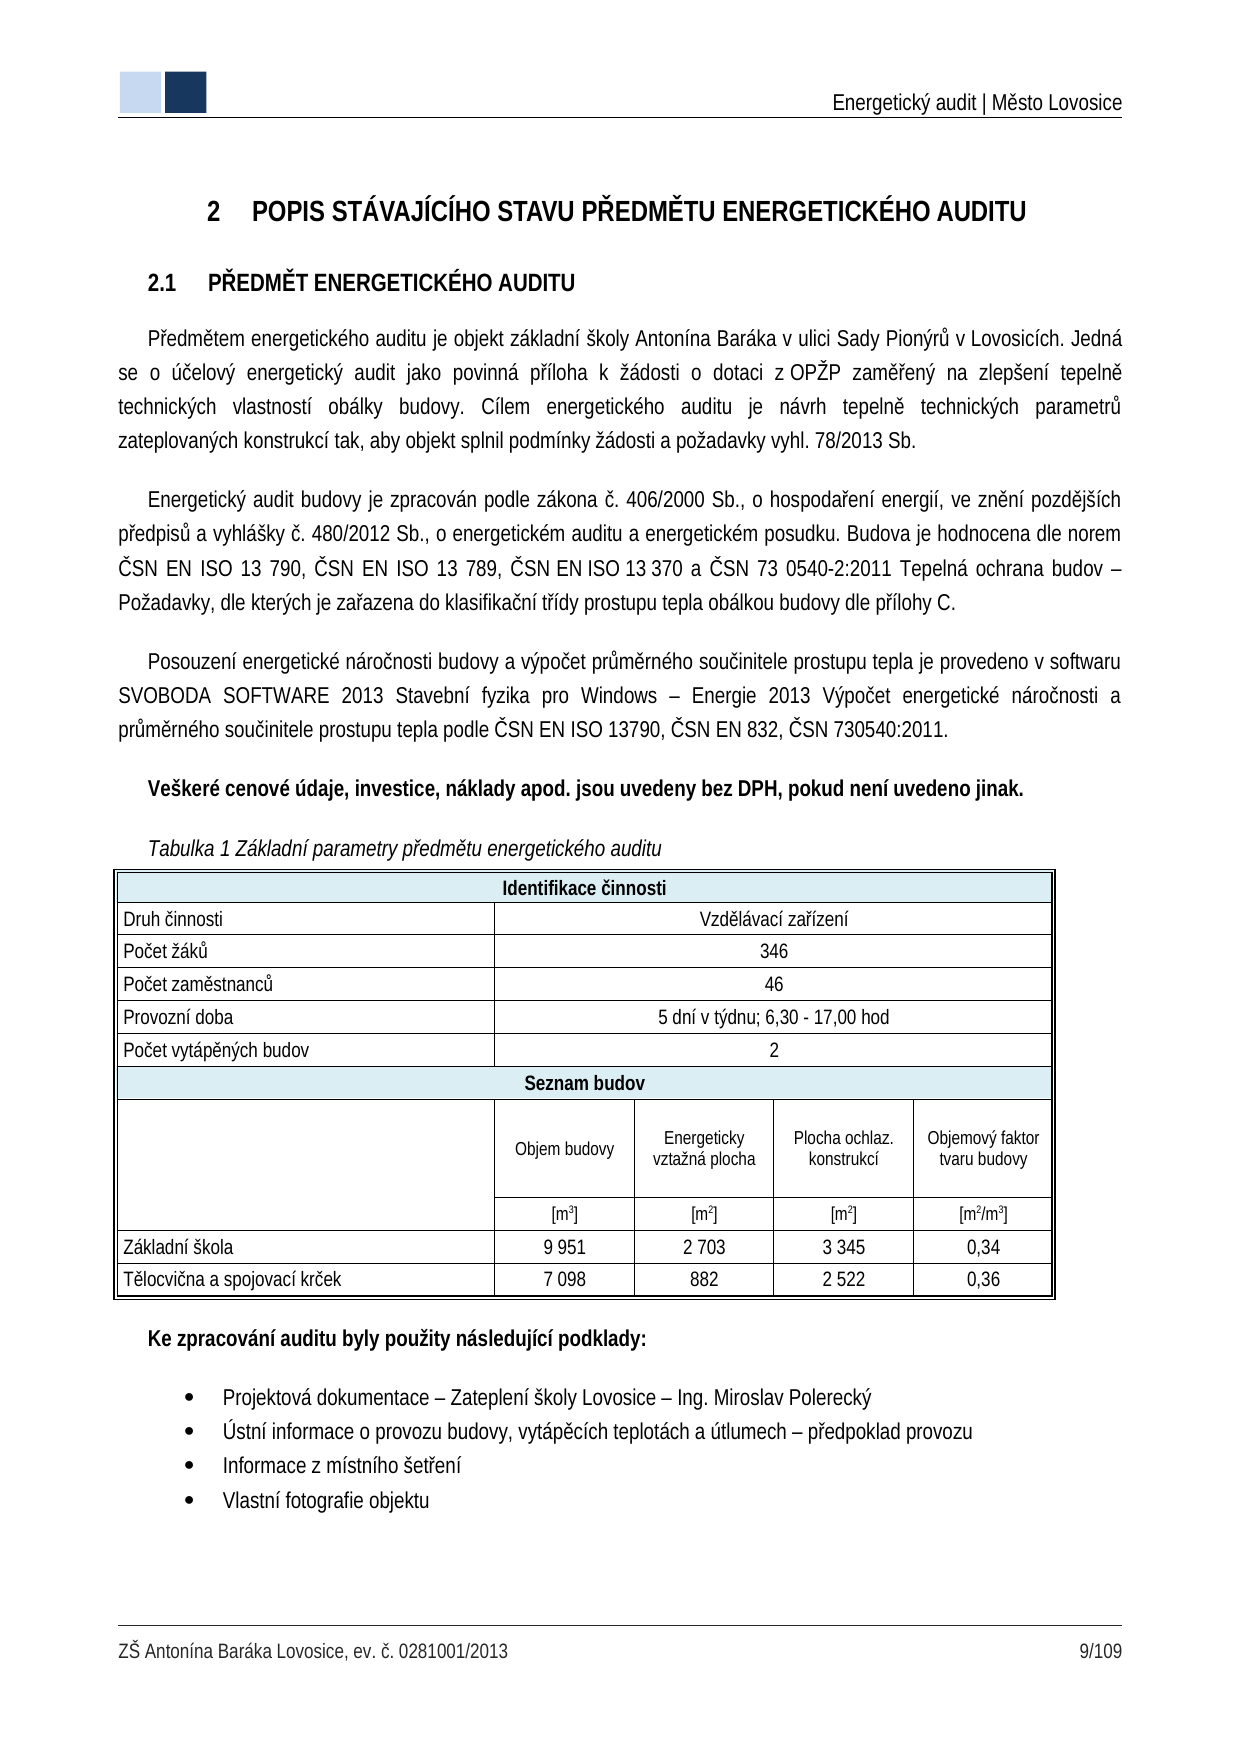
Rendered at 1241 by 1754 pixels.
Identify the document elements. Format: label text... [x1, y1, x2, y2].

table_cell Počet žáků [118, 935, 494, 967]
text Posouzení energetické náročnosti budovy a výpočet průměrného součinitele prostupu tepla je provedeno v softwaru SVOBODA SOFTWARE 2013 Stavební fyzika pro Windows – Energie 2013 Výpočet energetické náročnosti a průměrného součinitele prostupu tepla podle ČSN EN ISO 13790, ČSN EN 832, ČSN 730540:2011. [118, 648, 1122, 743]
list Informace z místního šetření [185, 1452, 1122, 1479]
text Ke zpracování auditu byly použity následující podklady: [118, 1325, 1122, 1351]
table_cell Vzdělávací zařízení [495, 903, 1051, 934]
table_cell Tělocvična a spojovací krček [118, 1264, 494, 1295]
table_cell Energeticky vztažná plocha [635, 1100, 773, 1197]
table_cell [m3] [495, 1198, 634, 1230]
list Ústní informace o provozu budovy, vytápěcích teplotách a útlumech – předpoklad provozu [185, 1418, 1122, 1445]
table_cell 46 [495, 968, 1051, 1000]
list Projektová dokumentace – Zateplení školy Lovosice – Ing. [185, 1384, 1122, 1411]
table_cell [m2/m3] [914, 1198, 1051, 1230]
list Vlastní fotografie objektu [185, 1487, 1122, 1513]
table_cell Počet vytápěných budov [118, 1034, 494, 1066]
table_cell Provozní doba [118, 1001, 494, 1033]
table_header Identifikace činnosti [118, 873, 1051, 902]
table_cell [m2] [774, 1198, 913, 1230]
table_cell [118, 1100, 494, 1230]
text Veškeré cenové údaje, investice, náklady apod. jsou uvedeny bez DPH, pokud není uvedeno jinak. [118, 775, 1122, 802]
table_cell Objemový faktor tvaru budovy [914, 1100, 1051, 1197]
table_cell 7 098 [495, 1264, 634, 1295]
table_cell Objem budovy [495, 1100, 634, 1197]
subtitle Předmět energetického auditu [148, 268, 1122, 297]
table_cell 346 [495, 935, 1051, 967]
table_cell 882 [635, 1264, 773, 1295]
table_cell Základní škola [118, 1231, 494, 1262]
text Předmětem energetického auditu je objekt základní školy Antonína Baráka v ulici Sady Pionýrů v Lovosicích. Jedná se o účelový energetický audit jako povinná příloha k žádosti o dotaci z OPŽP zaměřený na zlepšení tepelně technických vlastností obálky budovy. Cílem energetického auditu je návrh tepelně technických parametrů zateplovaných konstrukcí tak, aby objekt splnil podmínky žádosti a požadavky vyhl. 78/2013 Sb. [118, 324, 1122, 453]
table_cell 3 345 [774, 1231, 913, 1262]
text Energetický audit budovy je zpracován podle zákona č. 406/2000 Sb., o hospodaření energií, ve znění pozdějších předpisů a vyhlášky č. 480/2012 Sb., o energetickém auditu a energetickém posudku. Budova je hodnocena dle norem ČSN EN ISO 13 790, ČSN EN ISO 13 789, ČSN EN ISO 13 370 a ČSN 73 0540-2:2011 Tepelná ochrana budov – Požadavky, dle kterých je zařazena do klasifikační třídy prostupu tepla obálkou budovy dle přílohy C. [118, 486, 1122, 615]
table_cell 5 dní v týdnu; 6,30 - 17,00 hod [495, 1001, 1051, 1033]
table_cell 9 951 [495, 1231, 634, 1262]
table_cell 0,36 [914, 1264, 1051, 1295]
table_cell 2 522 [774, 1264, 913, 1295]
table_cell Počet zaměstnanců [118, 968, 494, 1000]
table_cell 0,34 [914, 1231, 1051, 1262]
table_cell Seznam budov [118, 1067, 1051, 1098]
subtitle Popis stávajícího stavu předmětu energetického auditu [207, 194, 1122, 227]
table_cell 2 703 [635, 1231, 773, 1262]
table_cell [m2] [635, 1198, 773, 1230]
table_cell Plocha ochlaz. konstrukcí [774, 1100, 913, 1197]
table_cell 2 [495, 1034, 1051, 1066]
table_cell Druh činnosti [118, 903, 494, 934]
